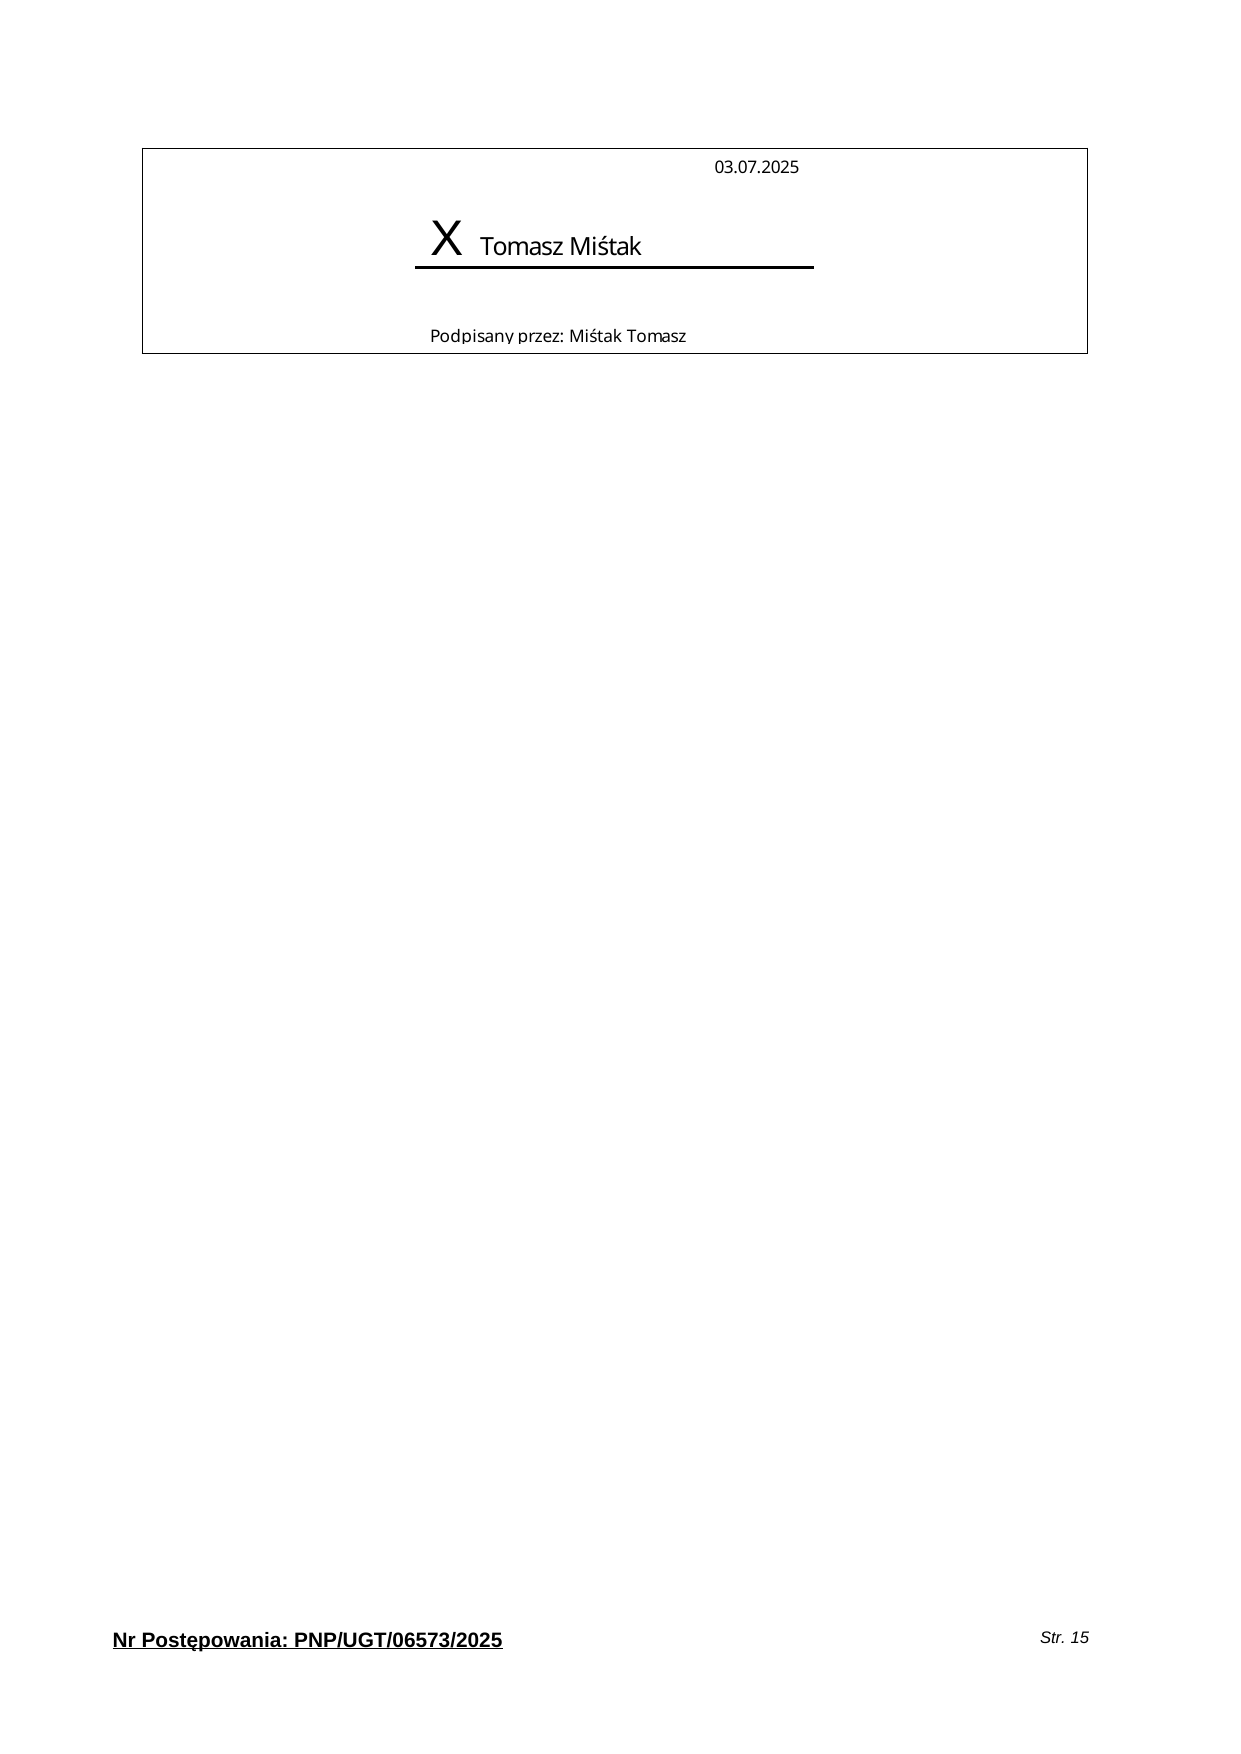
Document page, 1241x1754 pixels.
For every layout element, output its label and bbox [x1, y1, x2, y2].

table_cell [143, 149, 1087, 353]
